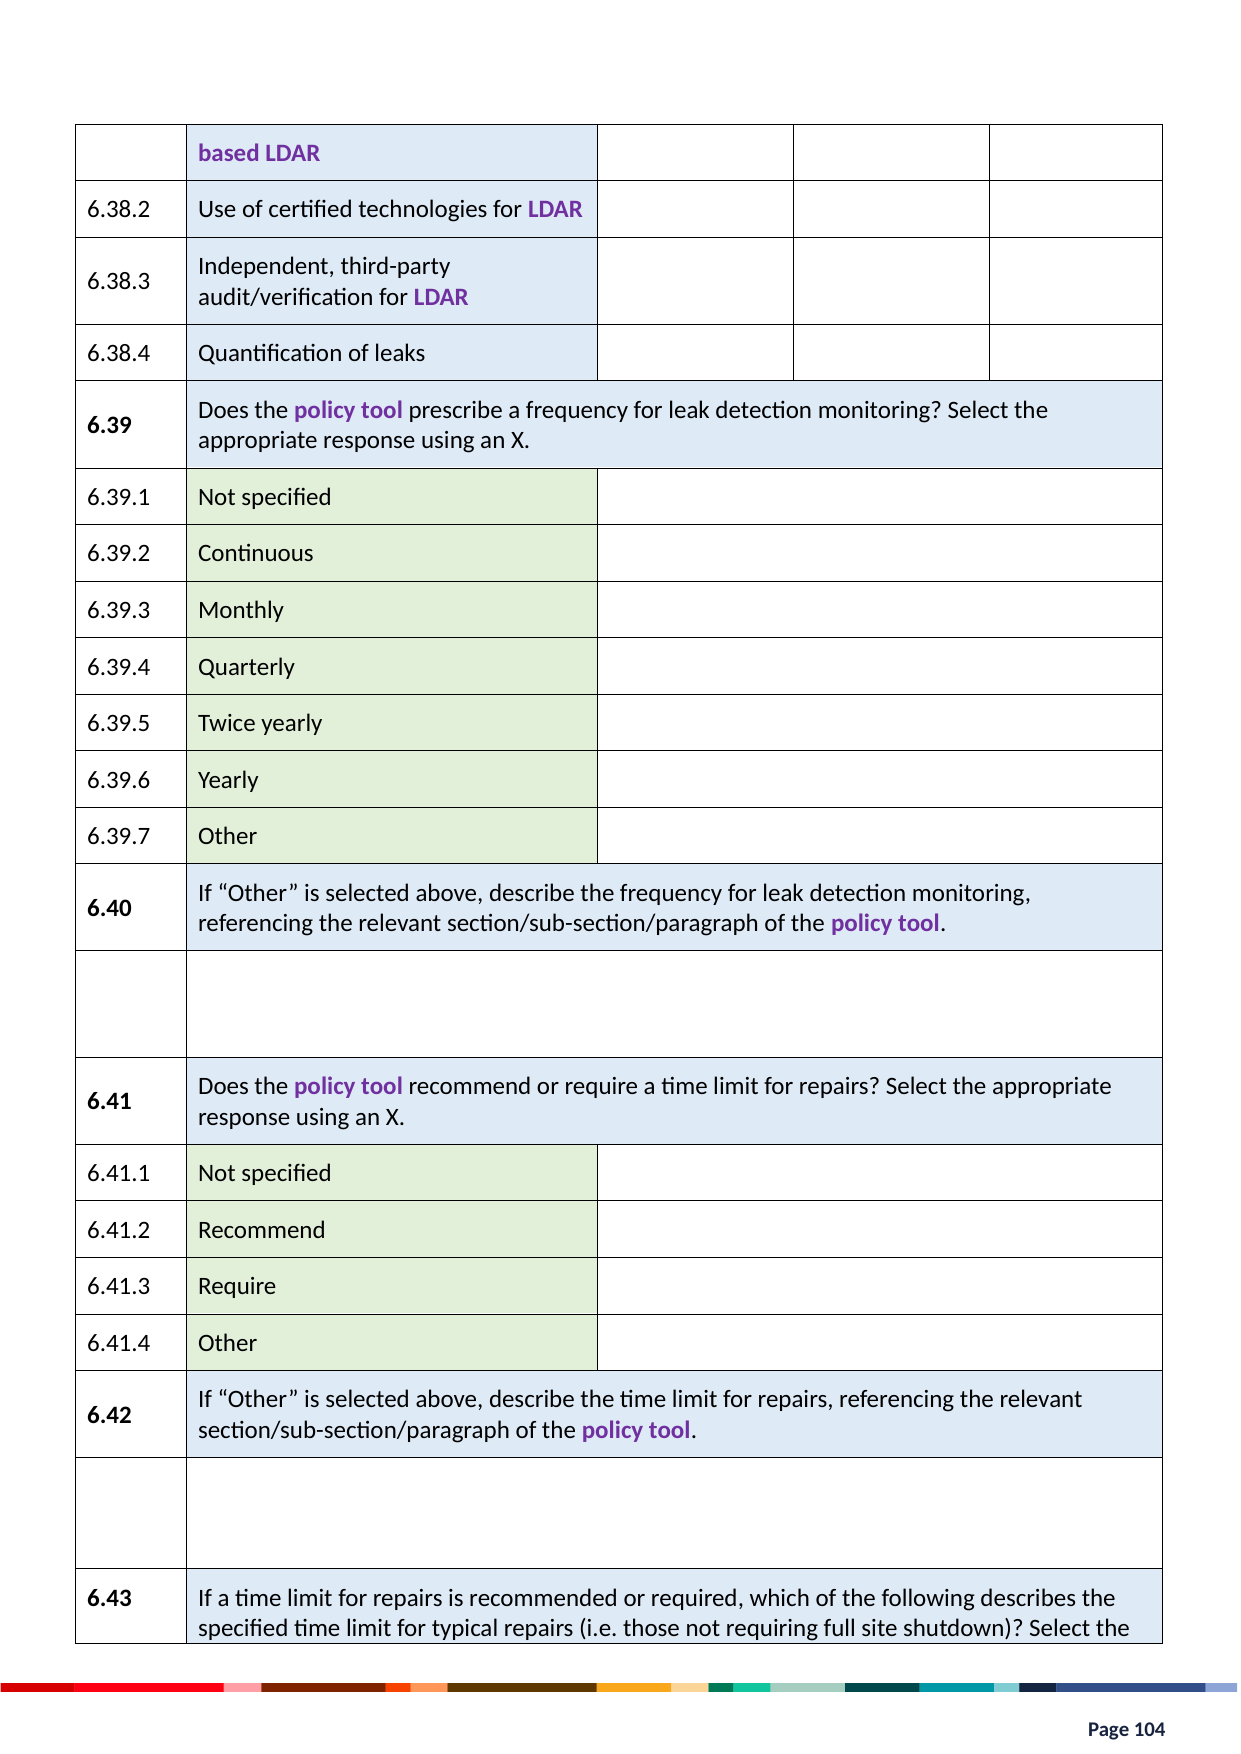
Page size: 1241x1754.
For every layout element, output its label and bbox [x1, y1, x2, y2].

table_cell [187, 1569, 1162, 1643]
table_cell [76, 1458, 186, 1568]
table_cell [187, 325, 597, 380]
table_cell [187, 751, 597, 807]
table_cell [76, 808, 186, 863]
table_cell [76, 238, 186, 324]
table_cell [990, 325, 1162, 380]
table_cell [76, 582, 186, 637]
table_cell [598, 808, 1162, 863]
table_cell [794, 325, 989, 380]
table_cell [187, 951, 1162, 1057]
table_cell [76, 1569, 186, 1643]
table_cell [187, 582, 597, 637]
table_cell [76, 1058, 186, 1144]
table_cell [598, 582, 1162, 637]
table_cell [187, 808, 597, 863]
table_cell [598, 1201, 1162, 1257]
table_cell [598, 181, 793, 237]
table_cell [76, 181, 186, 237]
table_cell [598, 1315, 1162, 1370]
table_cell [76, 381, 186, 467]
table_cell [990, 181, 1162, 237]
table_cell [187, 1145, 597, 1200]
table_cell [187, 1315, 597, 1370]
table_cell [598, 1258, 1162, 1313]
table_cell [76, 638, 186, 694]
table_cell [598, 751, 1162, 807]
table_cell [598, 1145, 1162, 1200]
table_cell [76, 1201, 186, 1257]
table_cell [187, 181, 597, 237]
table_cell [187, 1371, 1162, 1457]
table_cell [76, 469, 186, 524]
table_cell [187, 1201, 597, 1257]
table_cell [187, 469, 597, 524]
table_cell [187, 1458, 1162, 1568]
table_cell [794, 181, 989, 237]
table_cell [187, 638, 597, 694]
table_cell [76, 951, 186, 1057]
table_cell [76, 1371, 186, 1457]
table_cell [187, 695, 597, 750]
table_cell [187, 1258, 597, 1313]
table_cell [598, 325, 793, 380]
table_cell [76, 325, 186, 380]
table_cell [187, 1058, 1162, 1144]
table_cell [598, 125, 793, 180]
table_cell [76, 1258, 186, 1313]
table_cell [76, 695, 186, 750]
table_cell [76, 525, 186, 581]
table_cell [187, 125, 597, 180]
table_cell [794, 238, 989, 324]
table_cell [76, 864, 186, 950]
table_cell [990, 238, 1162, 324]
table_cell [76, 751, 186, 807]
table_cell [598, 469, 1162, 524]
picture [0, 1683, 1236, 1692]
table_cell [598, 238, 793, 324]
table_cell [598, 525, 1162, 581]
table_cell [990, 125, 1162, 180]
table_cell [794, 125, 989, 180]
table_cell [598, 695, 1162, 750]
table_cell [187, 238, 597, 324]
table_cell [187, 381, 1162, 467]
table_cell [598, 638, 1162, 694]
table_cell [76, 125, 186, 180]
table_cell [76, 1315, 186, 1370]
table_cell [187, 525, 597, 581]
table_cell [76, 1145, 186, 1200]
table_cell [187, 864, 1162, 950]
